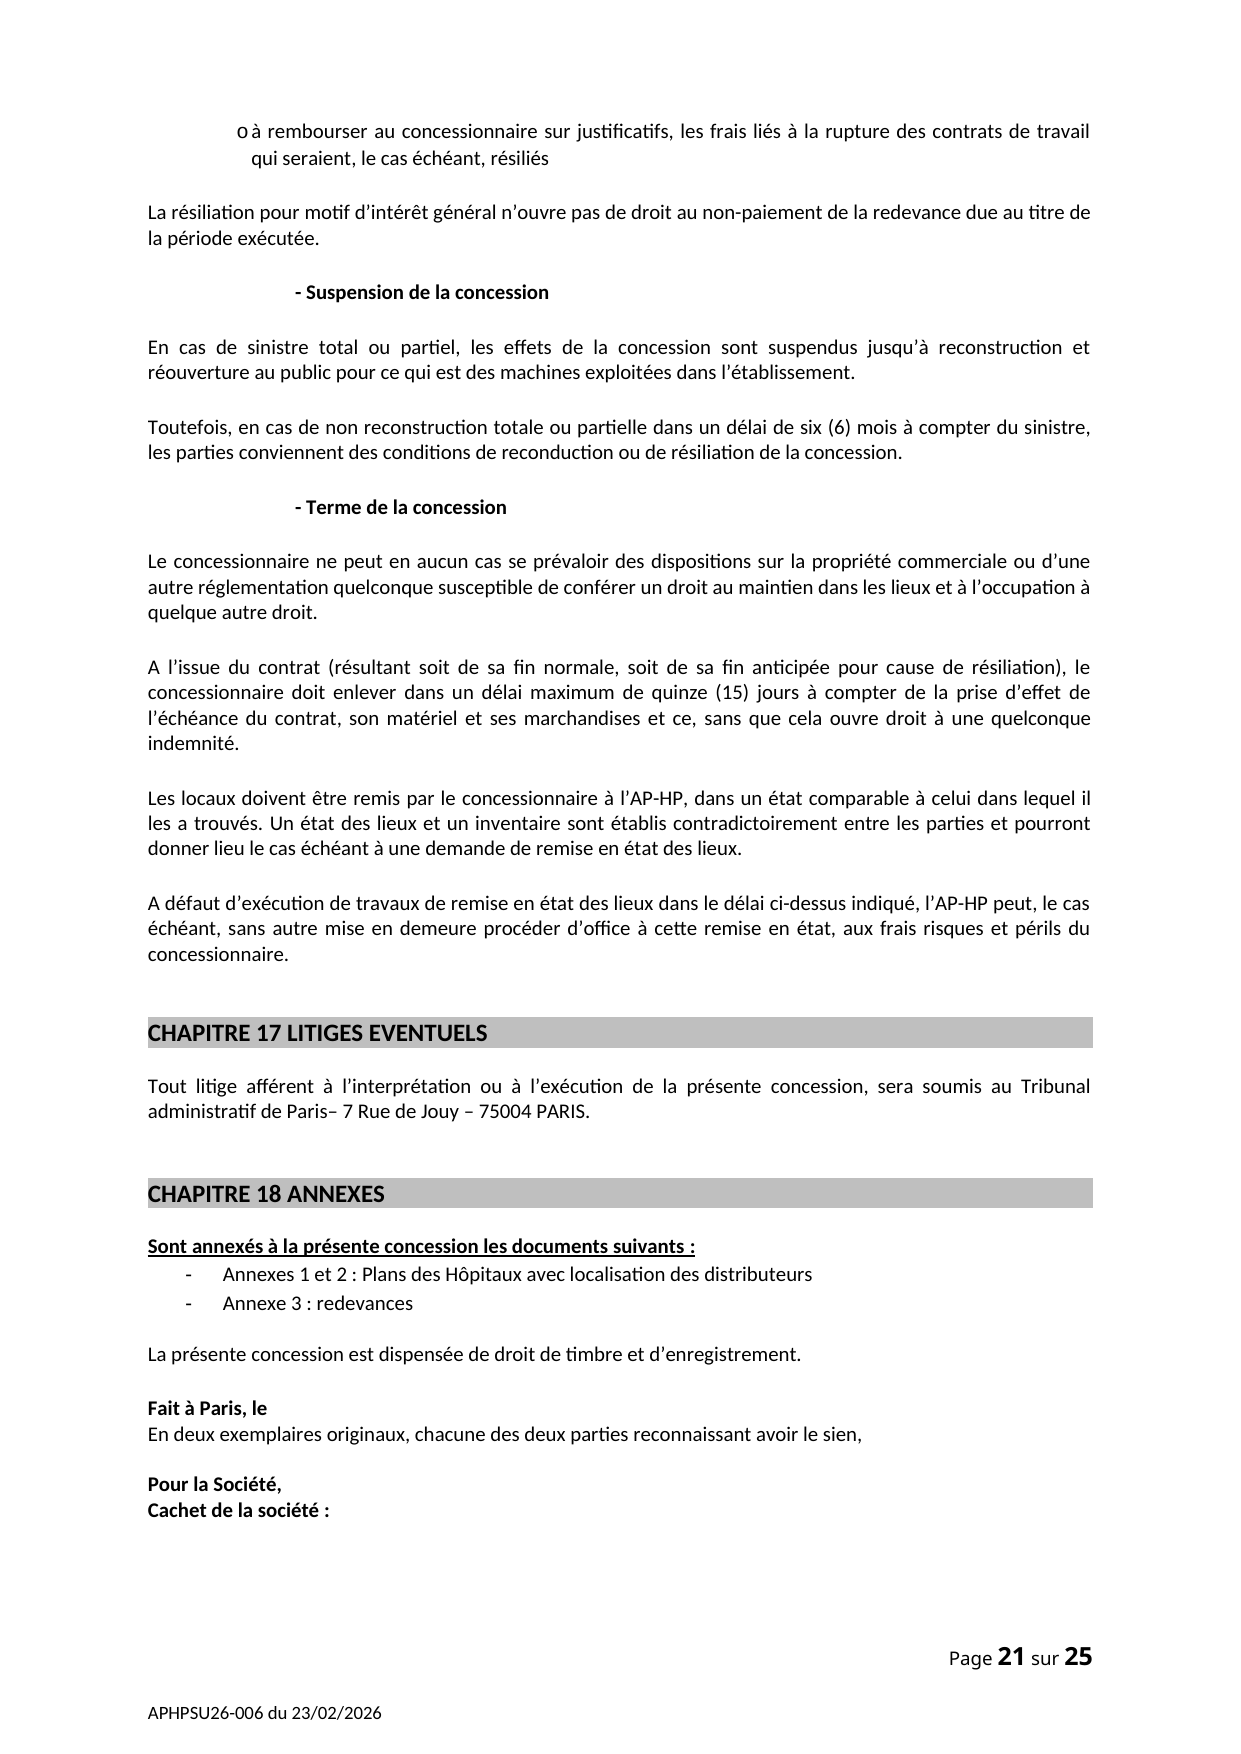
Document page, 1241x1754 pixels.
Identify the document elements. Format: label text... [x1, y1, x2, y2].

text A l’issue du contrat (résultant soit de sa fin normale, soit de sa fin anticipée pour cause de résiliation), le concessionnaire doit enlever dans un délai maximum de quinze (15) jours à compter de la prise d’effet de l’échéance du contrat, son matériel et ses marchandises et ce, sans que cela ouvre droit à une quelconque indemnité. [148, 654, 1093, 756]
list Annexe 3 : redevances [185, 1288, 1093, 1316]
text La résiliation pour motif d’intérêt général n’ouvre pas de droit au non-paiement de la redevance due au titre de la période exécutée. [148, 199, 1093, 250]
text Sont annexés à la présente concession les documents suivants : [148, 1234, 1093, 1259]
text Toutefois, en cas de non reconstruction totale ou partielle dans un délai de six (6) mois à compter du sinistre, les parties conviennent des conditions de reconduction ou de résiliation de la concession. [148, 414, 1093, 465]
text Tout litige afférent à l’interprétation ou à l’exécution de la présente concession, sera soumis au Tribunal administratif de Paris– 7 Rue de Jouy – 75004 PARIS. [148, 1073, 1093, 1124]
text En cas de sinistre total ou partiel, les effets de la concession sont suspendus jusqu’à reconstruction et réouverture au public pour ce qui est des machines exploitées dans l’établissement. [148, 334, 1093, 385]
list à rembourser au concessionnaire sur justificatifs, les frais liés à la rupture des contrats de travail qui seraient, le cas échéant, résiliés [236, 118, 1093, 170]
subtitle - Suspension de la concession [290, 279, 1093, 305]
subtitle CHAPITRE 17 LITIGES EVENTUELS [148, 1017, 1093, 1048]
text Pour la Société, Cachet de la société : [148, 1472, 1093, 1522]
text La présente concession est dispensée de droit de timbre et d’enregistrement. [148, 1341, 1093, 1367]
text En deux exemplaires originaux, chacune des deux parties reconnaissant avoir le sien, [148, 1421, 1093, 1446]
text A défaut d’exécution de travaux de remise en état des lieux dans le délai ci-dessus indiqué, l’AP-HP peut, le cas échéant, sans autre mise en demeure procéder d’office à cette remise en état, aux frais risques et périls du concessionnaire. [148, 890, 1093, 966]
subtitle CHAPITRE 18 ANNEXES [148, 1178, 1093, 1208]
list Annexes 1 et 2 : Plans des Hôpitaux avec localisation des distributeurs [185, 1259, 1093, 1288]
text Les locaux doivent être remis par le concessionnaire à l’AP-HP, dans un état comparable à celui dans lequel il les a trouvés. Un état des lieux et un inventaire sont établis contradictoirement entre les parties et pourront donner lieu le cas échéant à une demande de remise en état des lieux. [148, 785, 1093, 861]
subtitle - Terme de la concession [290, 494, 1093, 519]
text Fait à Paris, le [148, 1395, 1093, 1421]
text Le concessionnaire ne peut en aucun cas se prévaloir des dispositions sur la propriété commerciale ou d’une autre réglementation quelconque susceptible de conférer un droit au maintien dans les lieux et à l’occupation à quelque autre droit. [148, 548, 1093, 625]
